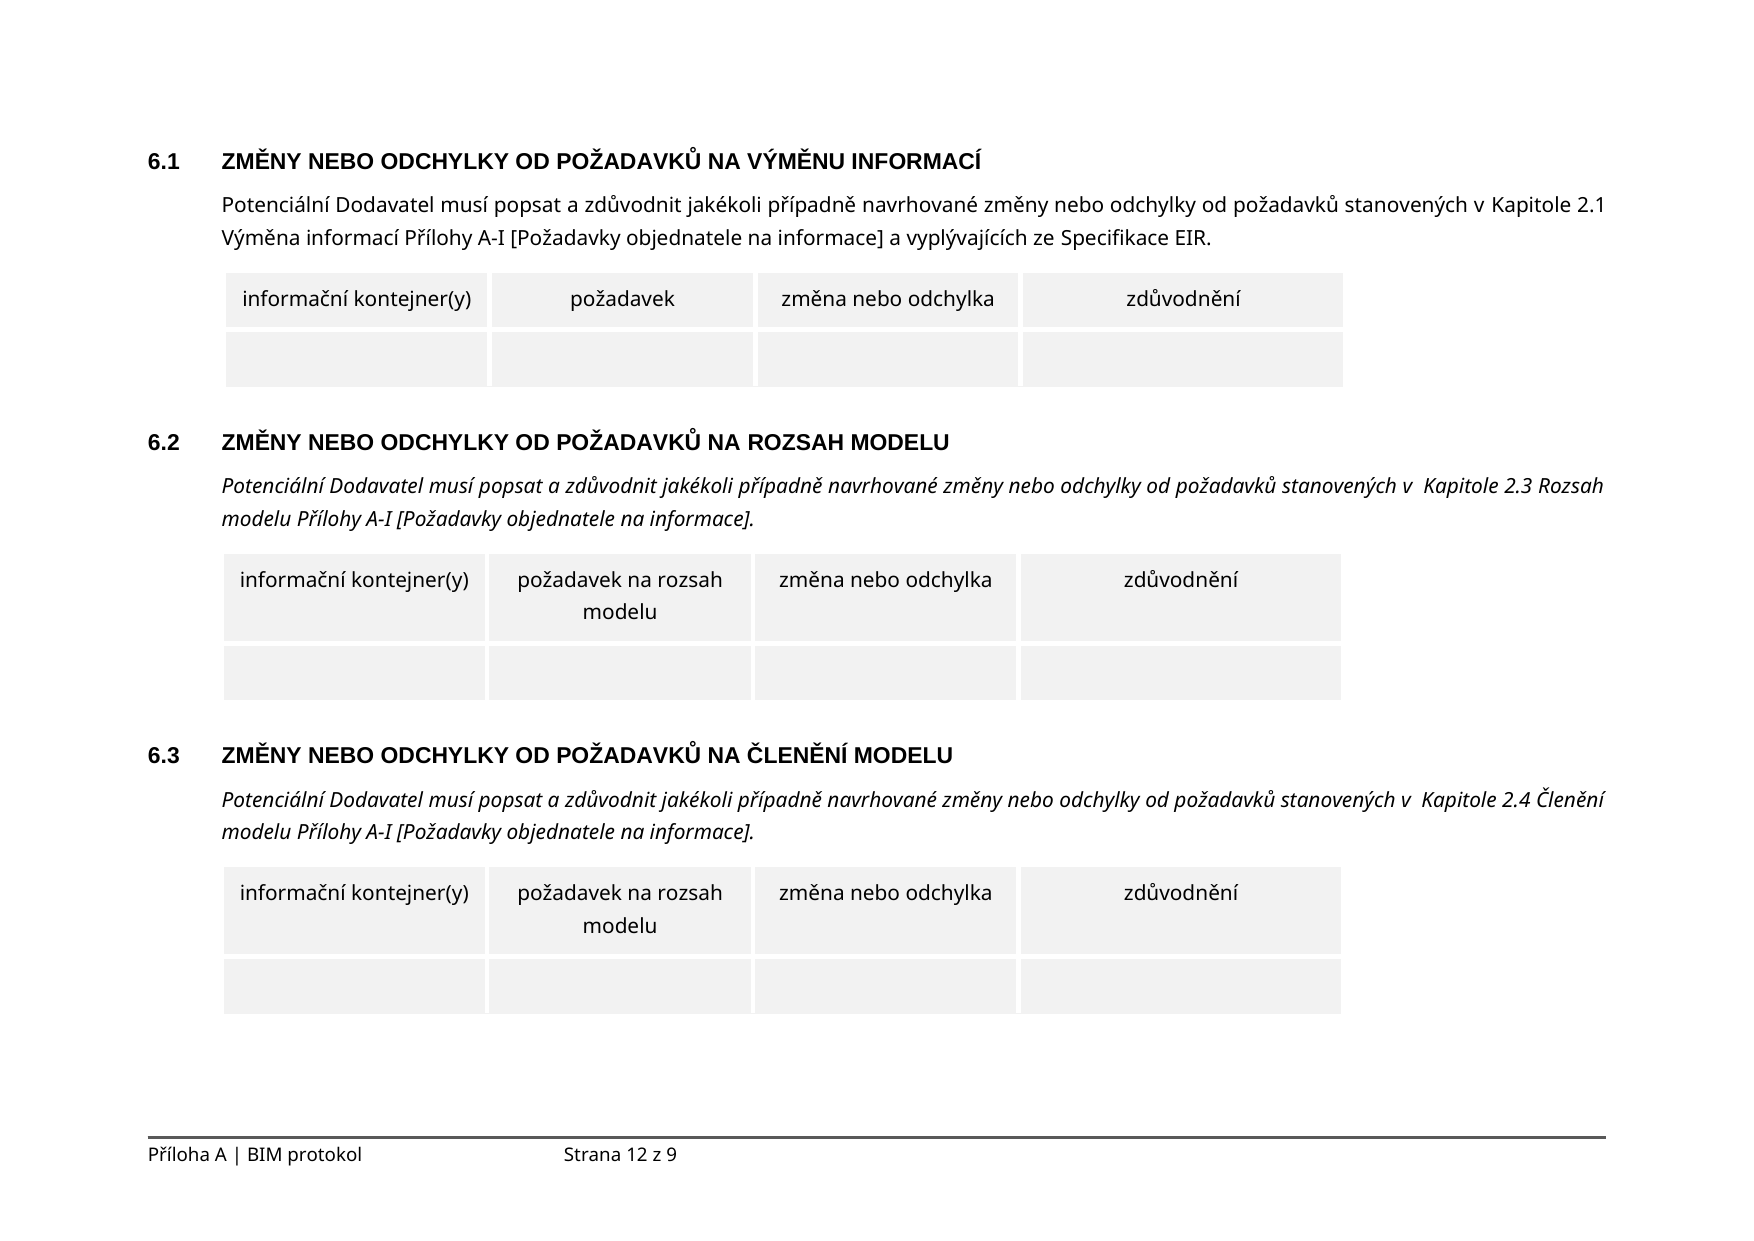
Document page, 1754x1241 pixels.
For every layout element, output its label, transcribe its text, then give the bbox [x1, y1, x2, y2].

text Změny nebo odchylky od požadavků na výměnu informací [148, 148, 1606, 174]
table_header změna nebo odchylka [755, 867, 1016, 954]
table_cell [224, 646, 485, 700]
table_cell [755, 646, 1016, 700]
table_header požadavek [492, 273, 753, 327]
table_cell [489, 646, 751, 700]
table_cell [755, 959, 1016, 1013]
table_header požadavek na rozsah modelu [489, 867, 751, 954]
table_cell [226, 332, 487, 386]
table_header změna nebo odchylka [758, 273, 1018, 327]
text Potenciální Dodavatel musí popsat a zdůvodnit jakékoli případně navrhované změny nebo odchylky od požadavků stanovených v Kapitole 2.4 Členění modelu Přílohy A-I [Požadavky objednatele na informace]. [221, 785, 1606, 846]
table_header zdůvodnění [1021, 554, 1341, 641]
table_header informační kontejner(y) [224, 554, 485, 641]
table_header informační kontejner(y) [226, 273, 487, 327]
text Změny nebo odchylky od požadavků na členění modelu [148, 742, 1606, 768]
text Potenciální Dodavatel musí popsat a zdůvodnit jakékoli případně navrhované změny nebo odchylky od požadavků stanovených v Kapitole 2.1 Výměna informací Přílohy A-I [Požadavky objednatele na informace] a vyplývajících ze Specifikace EIR. [221, 190, 1606, 251]
table_cell [224, 959, 485, 1013]
table_header zdůvodnění [1021, 867, 1341, 954]
table_header požadavek na rozsah modelu [489, 554, 751, 641]
table_cell [1021, 959, 1341, 1013]
text Změny nebo odchylky od požadavků na rozsah modelu [148, 428, 1606, 455]
table_header informační kontejner(y) [224, 867, 485, 954]
table_cell [758, 332, 1018, 386]
table_cell [1021, 646, 1341, 700]
table_header zdůvodnění [1023, 273, 1343, 327]
table_cell [1023, 332, 1343, 386]
table_cell [489, 959, 751, 1013]
table_cell [492, 332, 753, 386]
table_header změna nebo odchylka [755, 554, 1016, 641]
text Potenciální Dodavatel musí popsat a zdůvodnit jakékoli případně navrhované změny nebo odchylky od požadavků stanovených v Kapitole 2.3 Rozsah modelu Přílohy A-I [Požadavky objednatele na informace]. [221, 471, 1606, 532]
